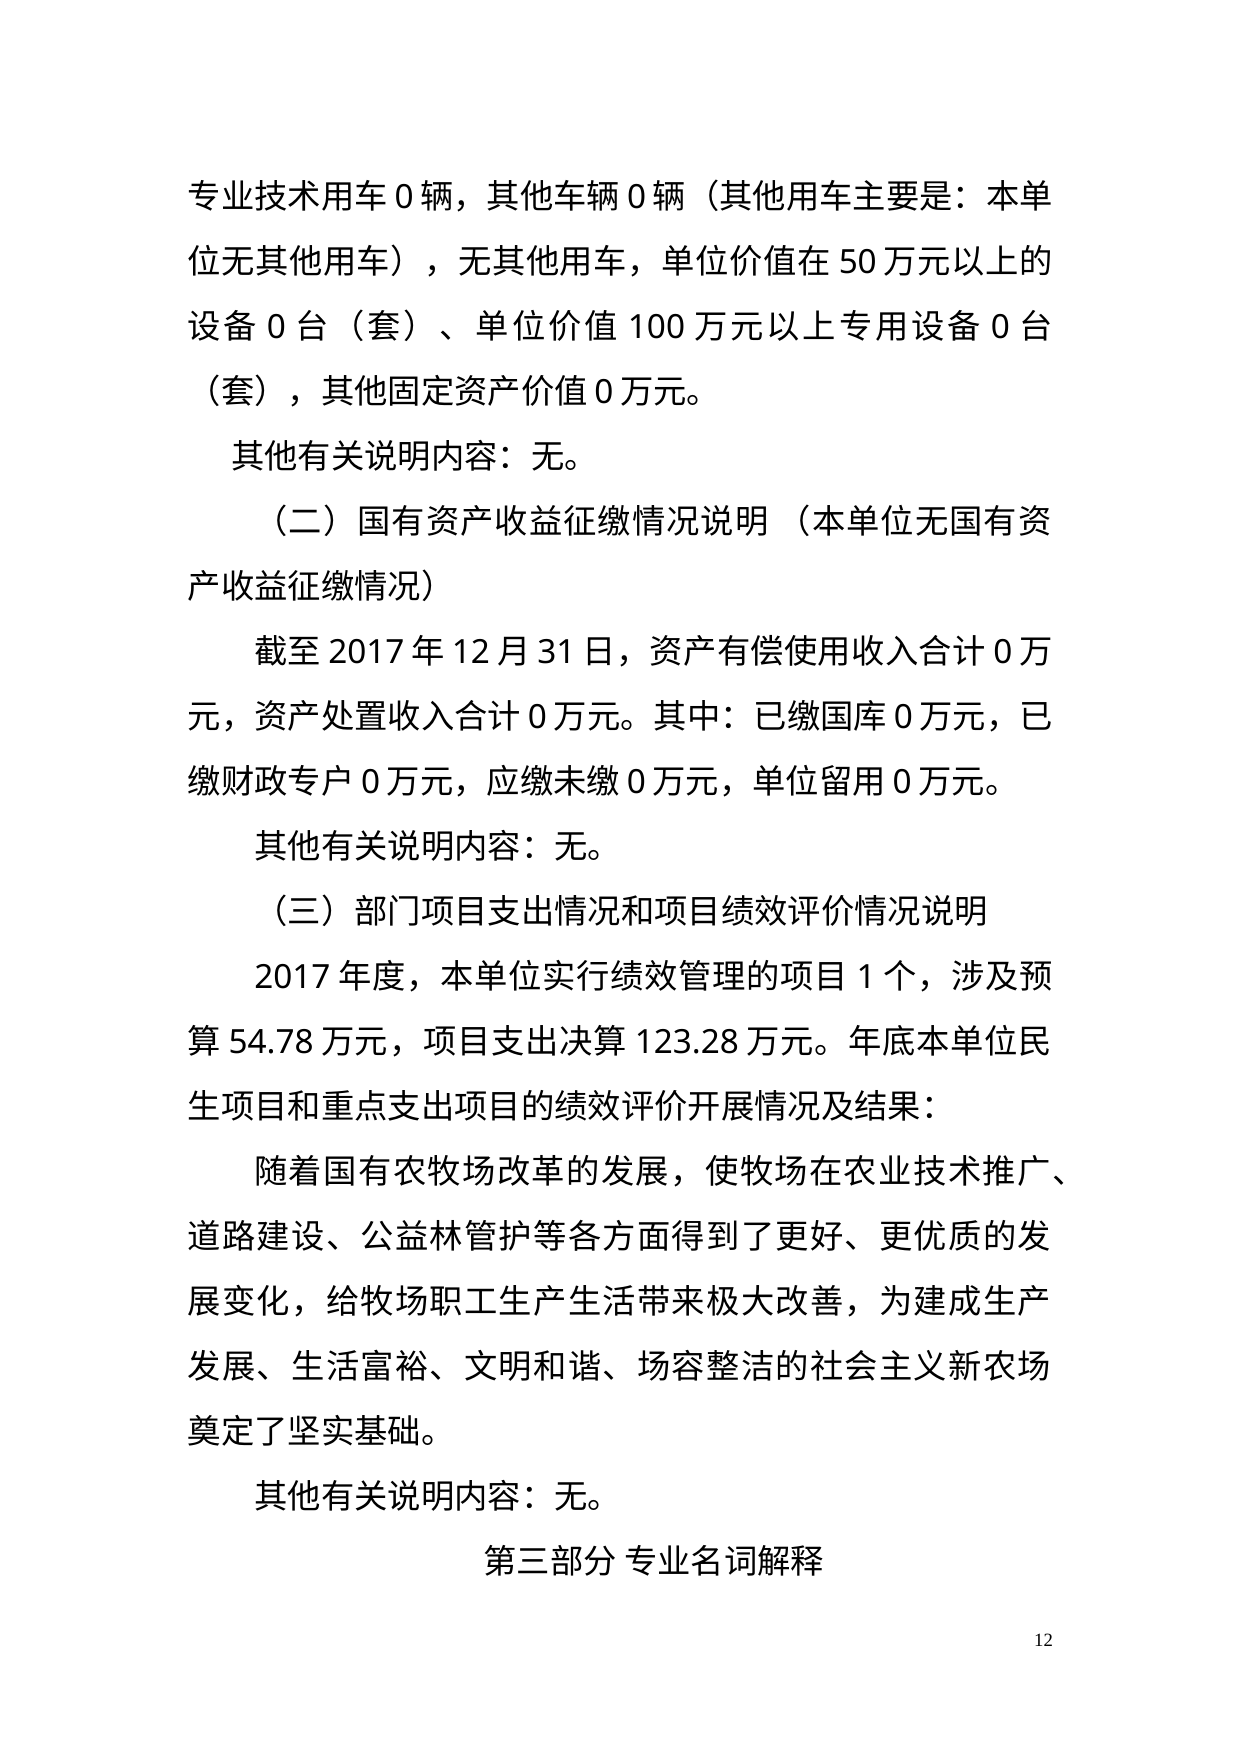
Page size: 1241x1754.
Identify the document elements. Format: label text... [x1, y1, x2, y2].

text 随着国有农牧场改革的发展，使牧场在农业技术推广、道路建设、公益林管护等各方面得到了更好、更优质的发展变化，给牧场职工生产生活带来极大改善，为建成生产发展、生活富裕、文明和谐、场容整洁的社会主义新农场奠定了坚实基础。 [187, 1137, 1053, 1462]
text 其他有关说明内容：无。 [187, 422, 1053, 487]
text 其他有关说明内容：无。 [187, 812, 1053, 877]
text 2017年度，本单位实行绩效管理的项目1个，涉及预算54.78万元，项目支出决算123.28万元。年底本单位民生项目和重点支出项目的绩效评价开展情况及结果： [187, 942, 1053, 1137]
text （三）部门项目支出情况和项目绩效评价情况说明 [187, 877, 1053, 942]
text 截至2017年12月31日，资产有偿使用收入合计0万元，资产处置收入合计0万元。其中：已缴国库0万元，已缴财政专户0万元，应缴未缴0万元，单位留用0万元。 [187, 617, 1053, 812]
text （二）国有资产收益征缴情况说明 （本单位无国有资产收益征缴情况） [187, 487, 1053, 617]
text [187, 162, 1053, 422]
text 第三部分 专业名词解释 [187, 1527, 1053, 1592]
text 其他有关说明内容：无。 [187, 1462, 1053, 1527]
